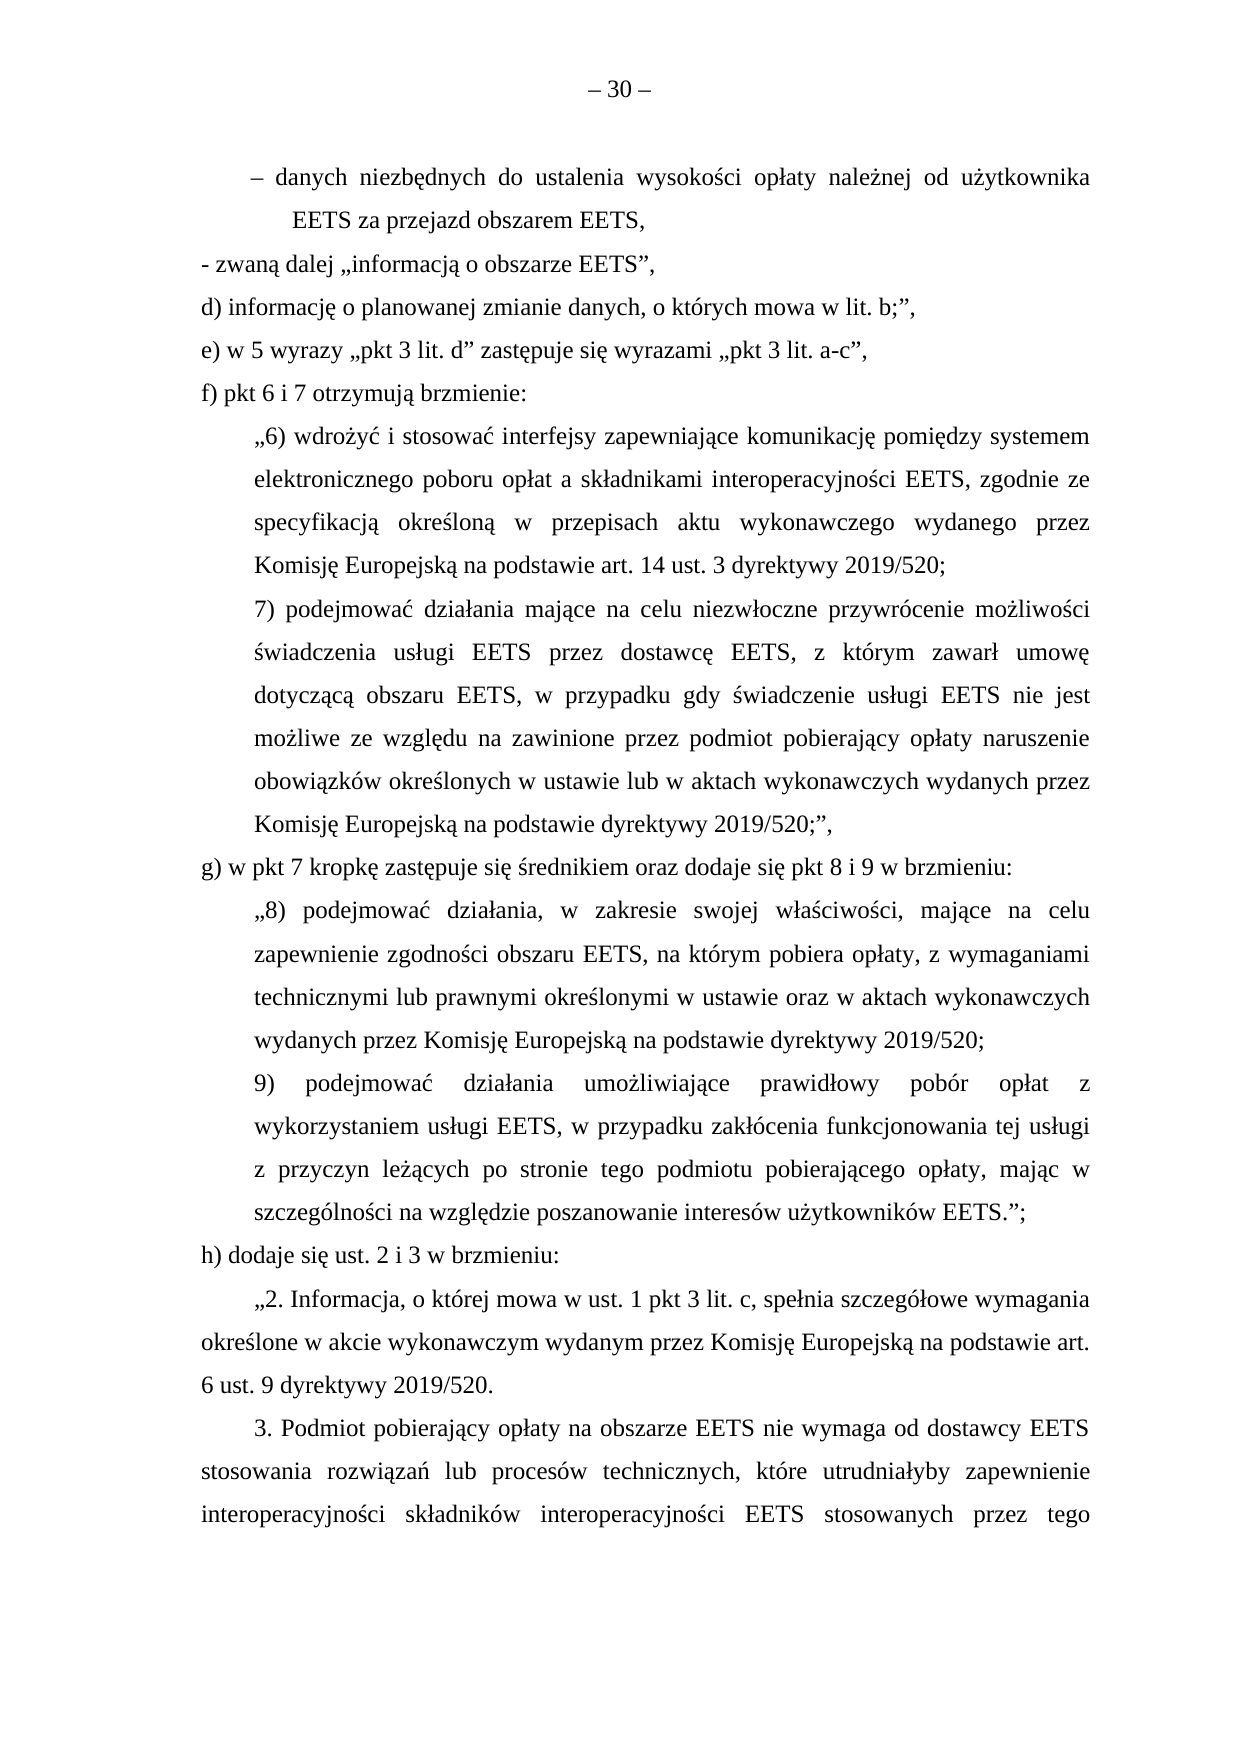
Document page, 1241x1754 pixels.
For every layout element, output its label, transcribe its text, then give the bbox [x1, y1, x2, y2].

text 9) podejmować działania umożliwiające prawidłowy pobór opłat z wykorzystaniem usługi EETS, w przypadku zakłócenia funkcjonowania tej usługi z przyczyn leżących po stronie tego podmiotu pobierającego opłaty, mając w szczególności na względzie poszanowanie interesów użytkowników EETS.”; [254, 1068, 1091, 1226]
text f) pkt 6 i 7 otrzymują brzmienie: [201, 378, 1091, 407]
text e) w 5 wyrazy „pkt 3 lit. d” zastępuje się wyrazami „pkt 3 lit. a-c”, [201, 335, 1091, 364]
text 7) podejmować działania mające na celu niezwłoczne przywrócenie możliwości świadczenia usługi EETS przez dostawcę EETS, z którym zawarł umowę dotyczącą obszaru EETS, w przypadku gdy świadczenie usługi EETS nie jest możliwe ze względu na zawinione przez podmiot pobierający opłaty naruszenie obowiązków określonych w ustawie lub w aktach wykonawczych wydanych przez Komisję Europejską na podstawie dyrektywy 2019/520;”, [254, 594, 1091, 838]
text – danych niezbędnych do ustalenia wysokości opłaty należnej od użytkownika EETS za przejazd obszarem EETS, [251, 162, 1091, 234]
text „2. Informacja, o której mowa w ust. 1 pkt 3 lit. c, spełnia szczegółowe wymagania określone w akcie wykonawczym wydanym przez Komisję Europejską na podstawie art. 6 ust. 9 dyrektywy 2019/520. [201, 1284, 1091, 1399]
text - zwaną dalej „informacją o obszarze EETS”, [201, 249, 1091, 277]
text „8) podejmować działania, w zakresie swojej właściwości, mające na celu zapewnienie zgodności obszaru EETS, na którym pobiera opłaty, z wymaganiami technicznymi lub prawnymi określonymi w ustawie oraz w aktach wykonawczych wydanych przez Komisję Europejską na podstawie dyrektywy 2019/520; [254, 896, 1091, 1054]
text d) informację o planowanej zmianie danych, o których mowa w lit. b;”, [201, 292, 1091, 321]
text g) w pkt 7 kropkę zastępuje się średnikiem oraz dodaje się pkt 8 i 9 w brzmieniu: [201, 852, 1091, 881]
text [201, 1413, 1091, 1528]
text h) dodaje się ust. 2 i 3 w brzmieniu: [201, 1241, 1091, 1269]
text „6) wdrożyć i stosować interfejsy zapewniające komunikację pomiędzy systemem elektronicznego poboru opłat a składnikami interoperacyjności EETS, zgodnie ze specyfikacją określoną w przepisach aktu wykonawczego wydanego przez Komisję Europejską na podstawie art. 14 ust. 3 dyrektywy 2019/520; [254, 421, 1091, 579]
